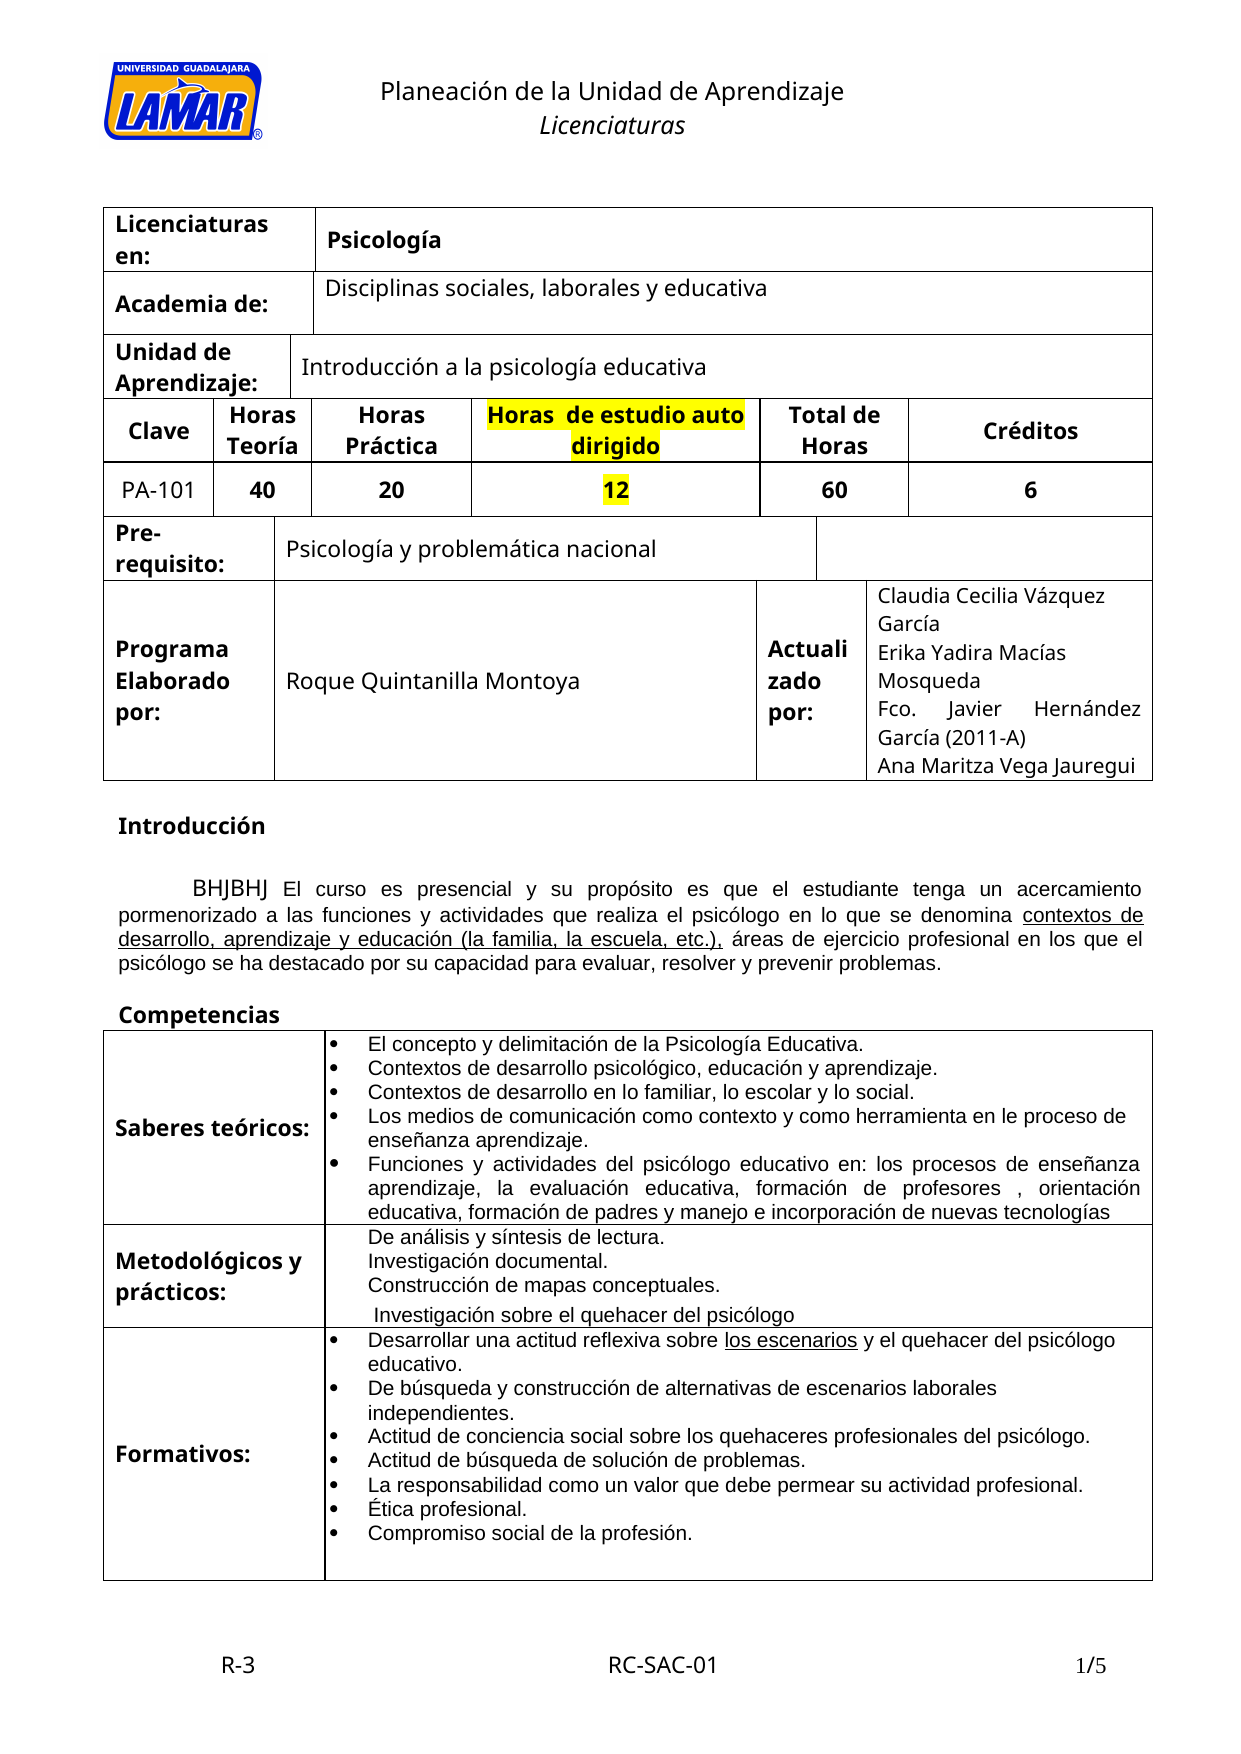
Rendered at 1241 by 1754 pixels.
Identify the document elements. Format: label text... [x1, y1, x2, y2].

table_header Licenciaturas en: [104, 208, 315, 271]
table_header Saberes teóricos: [104, 1031, 324, 1224]
subtitle Introducción [118, 809, 1144, 841]
table_cell 20 [312, 463, 471, 516]
table_cell Claudia Cecilia Vázquez García Erika Yadira Macías Mosqueda Fco. Javier Hernández García (2011-A) Ana Maritza Vega Jauregui [867, 581, 1152, 780]
table_cell Introducción a la psicología educativa [291, 335, 1152, 398]
table_cell De análisis y síntesis de lectura. Investigación documental. Construcción de mapas conceptuales. Investigación sobre el quehacer del psicólogo [326, 1225, 1152, 1327]
table_cell Desarrollar una actitud reflexiva sobre los escenarios y el quehacer del psicólogo educativo. De búsqueda y construcción de alternativas de escenarios laborales independientes. Actitud de conciencia social sobre los quehaceres profesionales del psicólogo. Actitud de búsqueda de solución de problemas. La responsabilidad como un valor que debe permear su actividad profesional. Ética profesional. Compromiso social de la profesión. [326, 1328, 1152, 1579]
table_cell [817, 517, 1152, 580]
table_header Psicología [316, 208, 1152, 271]
table_cell Créditos [909, 399, 1152, 461]
table_cell Programa Elaborado por: [104, 581, 274, 780]
table_cell Pre-requisito: [104, 517, 274, 580]
table_cell Metodológicos y prácticos: [104, 1225, 324, 1327]
table_cell Academia de: [104, 272, 313, 334]
table_cell Psicología y problemática nacional [275, 517, 816, 580]
table_cell 6 [909, 463, 1152, 516]
table_cell Unidad de Aprendizaje: [104, 335, 290, 398]
table_cell PA-101 [104, 463, 213, 516]
table_cell Disciplinas sociales, laborales y educativa [314, 272, 1152, 334]
table_cell Horas de estudio auto dirigido [472, 399, 571, 461]
table_cell Horas Teoría [214, 399, 311, 461]
text BHJBHJ El curso es presencial y su propósito es que el estudiante tenga un acercamiento pormenorizado a las funciones y actividades que realiza el psicólogo en lo que se denomina contextos de desarrollo, aprendizaje y educación (la familia, la escuela, etc.), áreas de ejercicio profesional en los que el psicólogo se ha destacado por su capacidad para evaluar, resolver y prevenir problemas. [118, 872, 1144, 975]
table_cell Clave [104, 399, 213, 461]
table_cell Formativos: [104, 1328, 324, 1579]
table_cell 12 [472, 463, 759, 516]
table_cell Roque Quintanilla Montoya [275, 581, 756, 780]
table_cell Horas Práctica [312, 399, 471, 461]
subtitle Competencias [118, 999, 1144, 1030]
table_cell 60 [761, 463, 908, 516]
table_header El concepto y delimitación de la Psicología Educativa. Contextos de desarrollo psicológico, educación y aprendizaje. Contextos de desarrollo en lo familiar, lo escolar y lo social. Los medios de comunicación como contexto y como herramienta en le proceso de enseñanza aprendizaje. Funciones y actividades del psicólogo educativo en: los procesos de enseñanza aprendizaje, la evaluación educativa, formación de profesores , orientación educativa, formación de padres y manejo e incorporación de nuevas tecnologías [326, 1031, 1152, 1224]
picture [99, 53, 268, 149]
table_cell Horas de estudio auto dirigido [660, 399, 759, 461]
table_cell Actualizado por: [757, 581, 866, 780]
table_cell Total de Horas [761, 399, 908, 461]
table_cell 40 [214, 463, 311, 516]
